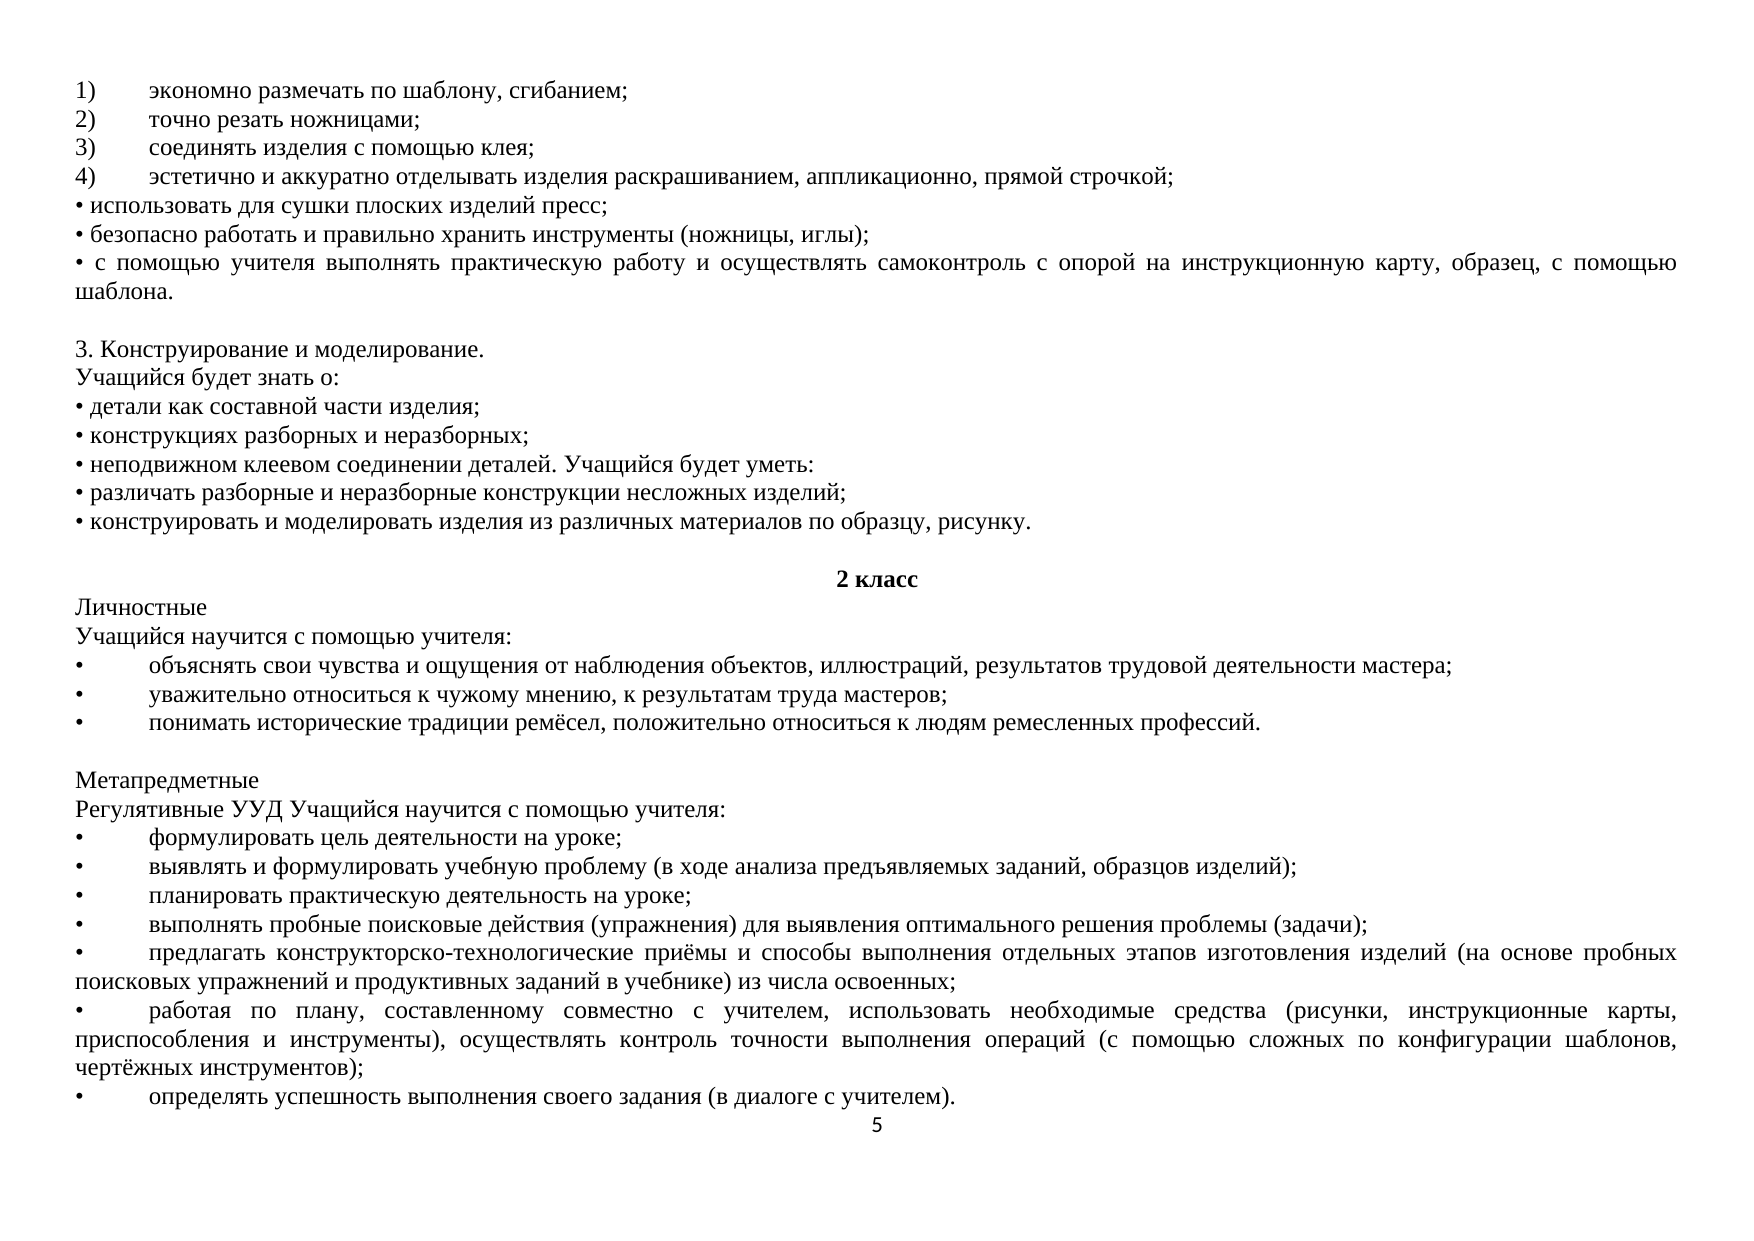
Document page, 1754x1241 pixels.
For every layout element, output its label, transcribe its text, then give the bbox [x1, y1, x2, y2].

text • безопасно работать и правильно хранить инструменты (ножницы, иглы); [75, 219, 1679, 247]
text • определять успешность выполнения своего задания (в диалоге с учителем). [75, 1081, 1679, 1110]
text • выявлять и формулировать учебную проблему (в ходе анализа предъявляемых заданий, образцов изделий); [75, 851, 1679, 880]
text • работая по плану, составленному совместно с учителем, использовать необходимые средства (рисунки, инструкционные карты, приспособления и инструменты), осуществлять контроль точности выполнения операций (с помощью сложных по конфигурации шаблонов, чертёжных инструментов); [75, 995, 1679, 1081]
text • выполнять пробные поисковые действия (упражнения) для выявления оптимального решения проблемы (задачи); [75, 909, 1679, 937]
text • конструкциях разборных и неразборных; [75, 420, 1679, 449]
text 1) экономно размечать по шаблону, сгибанием; [75, 75, 1679, 104]
text 3. Конструирование и моделирование. [75, 334, 1679, 362]
text • различать разборные и неразборные конструкции несложных изделий; [75, 477, 1679, 506]
text • уважительно относиться к чужому мнению, к результатам труда мастеров; [75, 679, 1679, 707]
text 2) точно резать ножницами; [75, 104, 1679, 132]
text 4) эстетично и аккуратно отделывать изделия раскрашиванием, аппликационно, прямой строчкой; [75, 161, 1679, 190]
text • планировать практическую деятельность на уроке; [75, 880, 1679, 909]
text • детали как составной части изделия; [75, 391, 1679, 420]
text • формулировать цель деятельности на уроке; [75, 822, 1679, 851]
text 3) соединять изделия с помощью клея; [75, 132, 1679, 161]
text Учащийся будет знать о: [75, 362, 1679, 391]
text Личностные [75, 592, 1679, 621]
text Учащийся научится с помощью учителя: [75, 621, 1679, 650]
text Регулятивные УУД Учащийся научится с помощью учителя: [75, 794, 1679, 822]
text 2 класс [75, 564, 1679, 592]
text • конструировать и моделировать изделия из различных материалов по образцу, рисунку. [75, 506, 1679, 535]
text • неподвижном клеевом соединении деталей. Учащийся будет уметь: [75, 449, 1679, 477]
text Метапредметные [75, 765, 1679, 794]
text • с помощью учителя выполнять практическую работу и осуществлять самоконтроль с опорой на инструкционную карту, образец, с помощью шаблона. [75, 247, 1679, 305]
text • использовать для сушки плоских изделий пресс; [75, 190, 1679, 219]
text • понимать исторические традиции ремёсел, положительно относиться к людям ремесленных профессий. [75, 707, 1679, 736]
text • предлагать конструкторско-технологические приёмы и способы выполнения отдельных этапов изготовления изделий (на основе пробных поисковых упражнений и продуктивных заданий в учебнике) из числа освоенных; [75, 937, 1679, 995]
text • объяснять свои чувства и ощущения от наблюдения объектов, иллюстраций, результатов трудовой деятельности мастера; [75, 650, 1679, 679]
